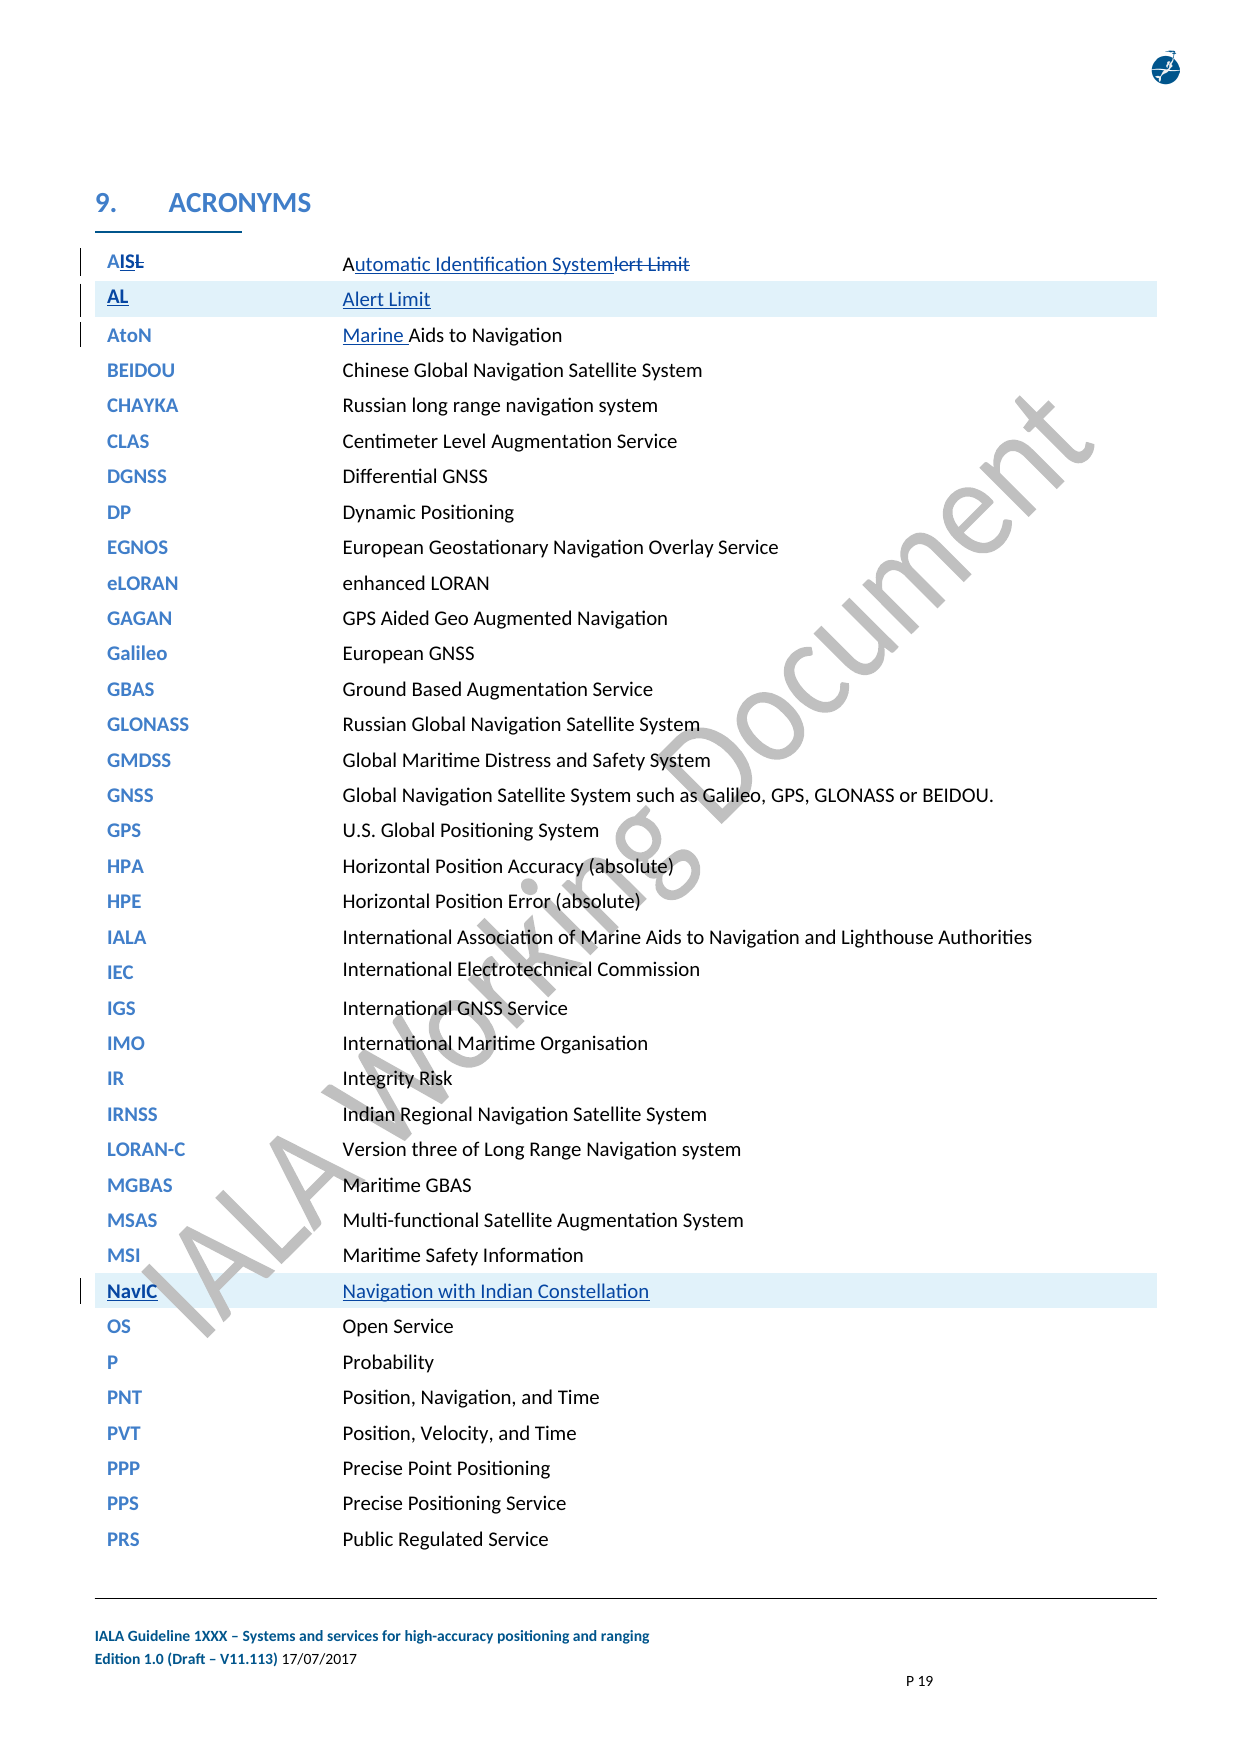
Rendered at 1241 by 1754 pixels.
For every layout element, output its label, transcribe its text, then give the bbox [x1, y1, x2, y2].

table_cell CLAS [95, 423, 331, 458]
table_cell GBAS [95, 671, 331, 706]
table_cell GNSS [95, 777, 331, 813]
table_cell CHAYKA [95, 388, 331, 423]
table_cell PNT [95, 1379, 331, 1415]
table_cell Public Regulated Service [331, 1521, 1157, 1556]
table_cell P [95, 1344, 331, 1379]
table_cell Maritime Safety Information [331, 1238, 1157, 1273]
table_cell Global Navigation Satellite System such as Galileo, GPS, GLONASS or BEIDOU. [331, 777, 1157, 813]
table_cell IGS [95, 990, 331, 1025]
table_cell PPP [95, 1450, 331, 1486]
table_cell GMDSS [95, 742, 331, 777]
table_cell Horizontal Position Accuracy (absolute) [331, 848, 1157, 883]
table_cell Precise Point Positioning [331, 1450, 1157, 1486]
table_cell Position, Velocity, and Time [331, 1415, 1157, 1450]
table_cell GLONASS [95, 706, 331, 742]
table_cell European Geostationary Navigation Overlay Service [331, 529, 1157, 565]
table_cell Probability [331, 1344, 1157, 1379]
table_cell IR [95, 1061, 331, 1096]
table_cell Open Service [331, 1309, 1157, 1344]
table_cell IRNSS [95, 1096, 331, 1131]
table_cell PVT [95, 1415, 331, 1450]
table_cell eLORAN [95, 565, 331, 600]
table_cell Centimeter Level Augmentation Service [331, 423, 1157, 458]
table_cell Differential GNSS [331, 459, 1157, 494]
table_cell HPA [95, 848, 331, 883]
table_cell Integrity Risk [331, 1061, 1157, 1096]
table_cell Dynamic Positioning [331, 494, 1157, 529]
table_header A [331, 246, 1157, 281]
table_cell European GNSS [331, 636, 1157, 671]
table_cell Position, Navigation, and Time [331, 1379, 1157, 1415]
table_cell MSI [95, 1238, 331, 1273]
table_cell Russian long range navigation system [331, 388, 1157, 423]
table_cell Global Maritime Distress and Safety System [331, 742, 1157, 777]
table_cell International Association of Marine Aids to Navigation and Lighthouse Authorities [331, 919, 1157, 954]
table_cell EGNOS [95, 529, 331, 565]
table_cell enhanced LORAN [331, 565, 1157, 600]
table_cell DGNSS [95, 459, 331, 494]
table_cell Horizontal Position Error (absolute) [331, 884, 1157, 919]
table_cell International GNSS Service [331, 990, 1157, 1025]
table_cell Galileo [95, 636, 331, 671]
table_cell Maritime GBAS [331, 1167, 1157, 1202]
table_cell OS [95, 1309, 331, 1344]
table_cell IEC [95, 954, 331, 990]
table_cell Aids to Navigation [331, 317, 1157, 352]
table_cell U.S. Global Positioning System [331, 813, 1157, 848]
table_cell IMO [95, 1025, 331, 1061]
table_cell AtoN [95, 317, 331, 352]
table_cell HPE [95, 884, 331, 919]
table_cell Multi-functional Satellite Augmentation System [331, 1202, 1157, 1238]
table_cell Russian Global Navigation Satellite System [331, 706, 1157, 742]
table_cell GAGAN [95, 600, 331, 636]
table_cell LORAN-C [95, 1131, 331, 1167]
picture [1120, 0, 1239, 119]
table_cell Ground Based Augmentation Service [331, 671, 1157, 706]
table_cell PRS [95, 1521, 331, 1556]
table_cell GPS [95, 813, 331, 848]
table_cell MSAS [95, 1202, 331, 1238]
table_header A AL [95, 246, 331, 281]
table_cell PPS [95, 1486, 331, 1521]
table_cell GPS Aided Geo Augmented Navigation [331, 600, 1157, 636]
table_cell International Maritime Organisation [331, 1025, 1157, 1061]
table_cell Chinese Global Navigation Satellite System [331, 352, 1157, 388]
table_cell BEIDOU [95, 352, 331, 388]
table_cell MGBAS [95, 1167, 331, 1202]
subtitle ACRONYMS [94, 184, 1157, 220]
table_cell Indian Regional Navigation Satellite System [331, 1096, 1157, 1131]
table_cell Precise Positioning Service [331, 1486, 1157, 1521]
table_cell IALA [95, 919, 331, 954]
table_cell International Electrotechnical Commission [331, 954, 1157, 990]
table_cell DP [95, 494, 331, 529]
table_cell Version three of Long Range Navigation system [331, 1131, 1157, 1167]
